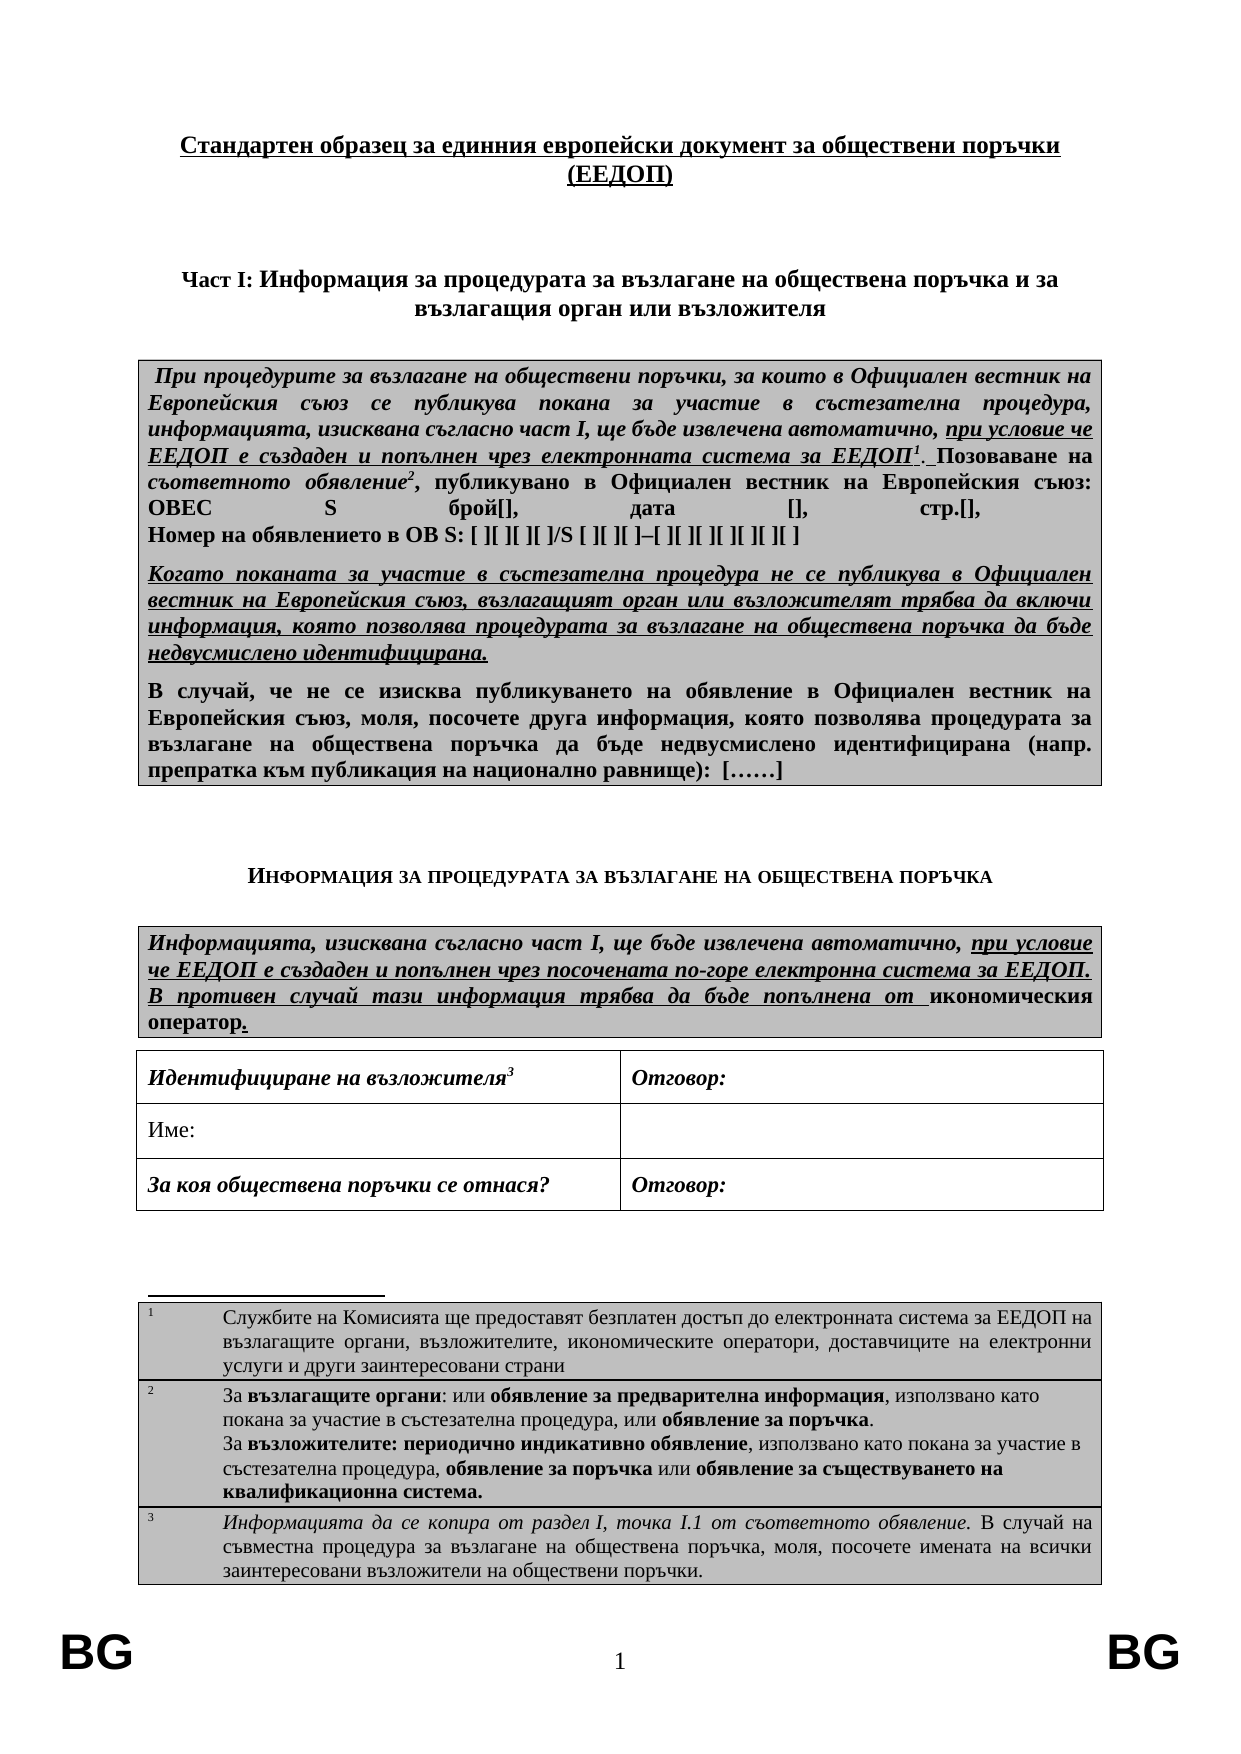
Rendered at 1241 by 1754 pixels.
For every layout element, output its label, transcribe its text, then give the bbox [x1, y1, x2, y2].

table_cell Отговор: [621, 1159, 1103, 1210]
table_header Идентифициране на възложителя [137, 1051, 620, 1103]
table_cell [621, 1104, 1103, 1158]
text При процедурите за възлагане на обществени поръчки, за които в Официален вестник на Европейския съюз се публикува покана за участие в състезателна процедура, информацията, изисквана съгласно част I, ще бъде извлечена автоматично, при условие че ЕЕДОП е създаден и попълнен чрез електронната система за ЕЕДОП. Позоваване на съответното обявление, публикувано в Официален вестник на Европейския съюз: OВEС S брой[], дата [], стр.[], Номер на обявлението в ОВ S: [ ][ ][ ][ ]/S [ ][ ][ ]–[ ][ ][ ][ ][ ][ ][ ] [139, 361, 1101, 547]
table_cell За коя обществена поръчки се отнася? [137, 1159, 620, 1210]
text Когато поканата за участие в състезателна процедура не се публикува в Официален вестник на Европейския съюз, възлагащият орган или възложителят трябва да включи информация, която позволява процедурата за възлагане на обществена поръчка да бъде недвусмислено идентифицирана. [139, 556, 1101, 665]
title Част І: Информация за процедурата за възлагане на обществена поръчка и за възлагащия орган или възложителя [148, 264, 1093, 322]
text В случай, че не се изисква публикуването на обявление в Официален вестник на Европейския съюз, моля, посочете друга информация, която позволява процедурата за възлагане на обществена поръчка да бъде недвусмислено идентифицирана (напр. препратка към публикация на национално равнище): [……] [139, 674, 1101, 785]
title Информация за процедурата за възлагане на обществена поръчка [148, 862, 1093, 889]
text Стандартен образец за единния европейски документ за обществени поръчки (ЕЕДОП) [148, 131, 1093, 188]
text Информацията, изисквана съгласно част I, ще бъде извлечена автоматично, при условие че ЕЕДОП е създаден и попълнен чрез посочената по-горе електронна система за ЕЕДОП. В противен случай тази информация трябва да бъде попълнена от икономическия оператор. [139, 927, 1101, 1037]
table_header Отговор: [621, 1051, 1103, 1103]
table_cell Име: [137, 1104, 620, 1158]
